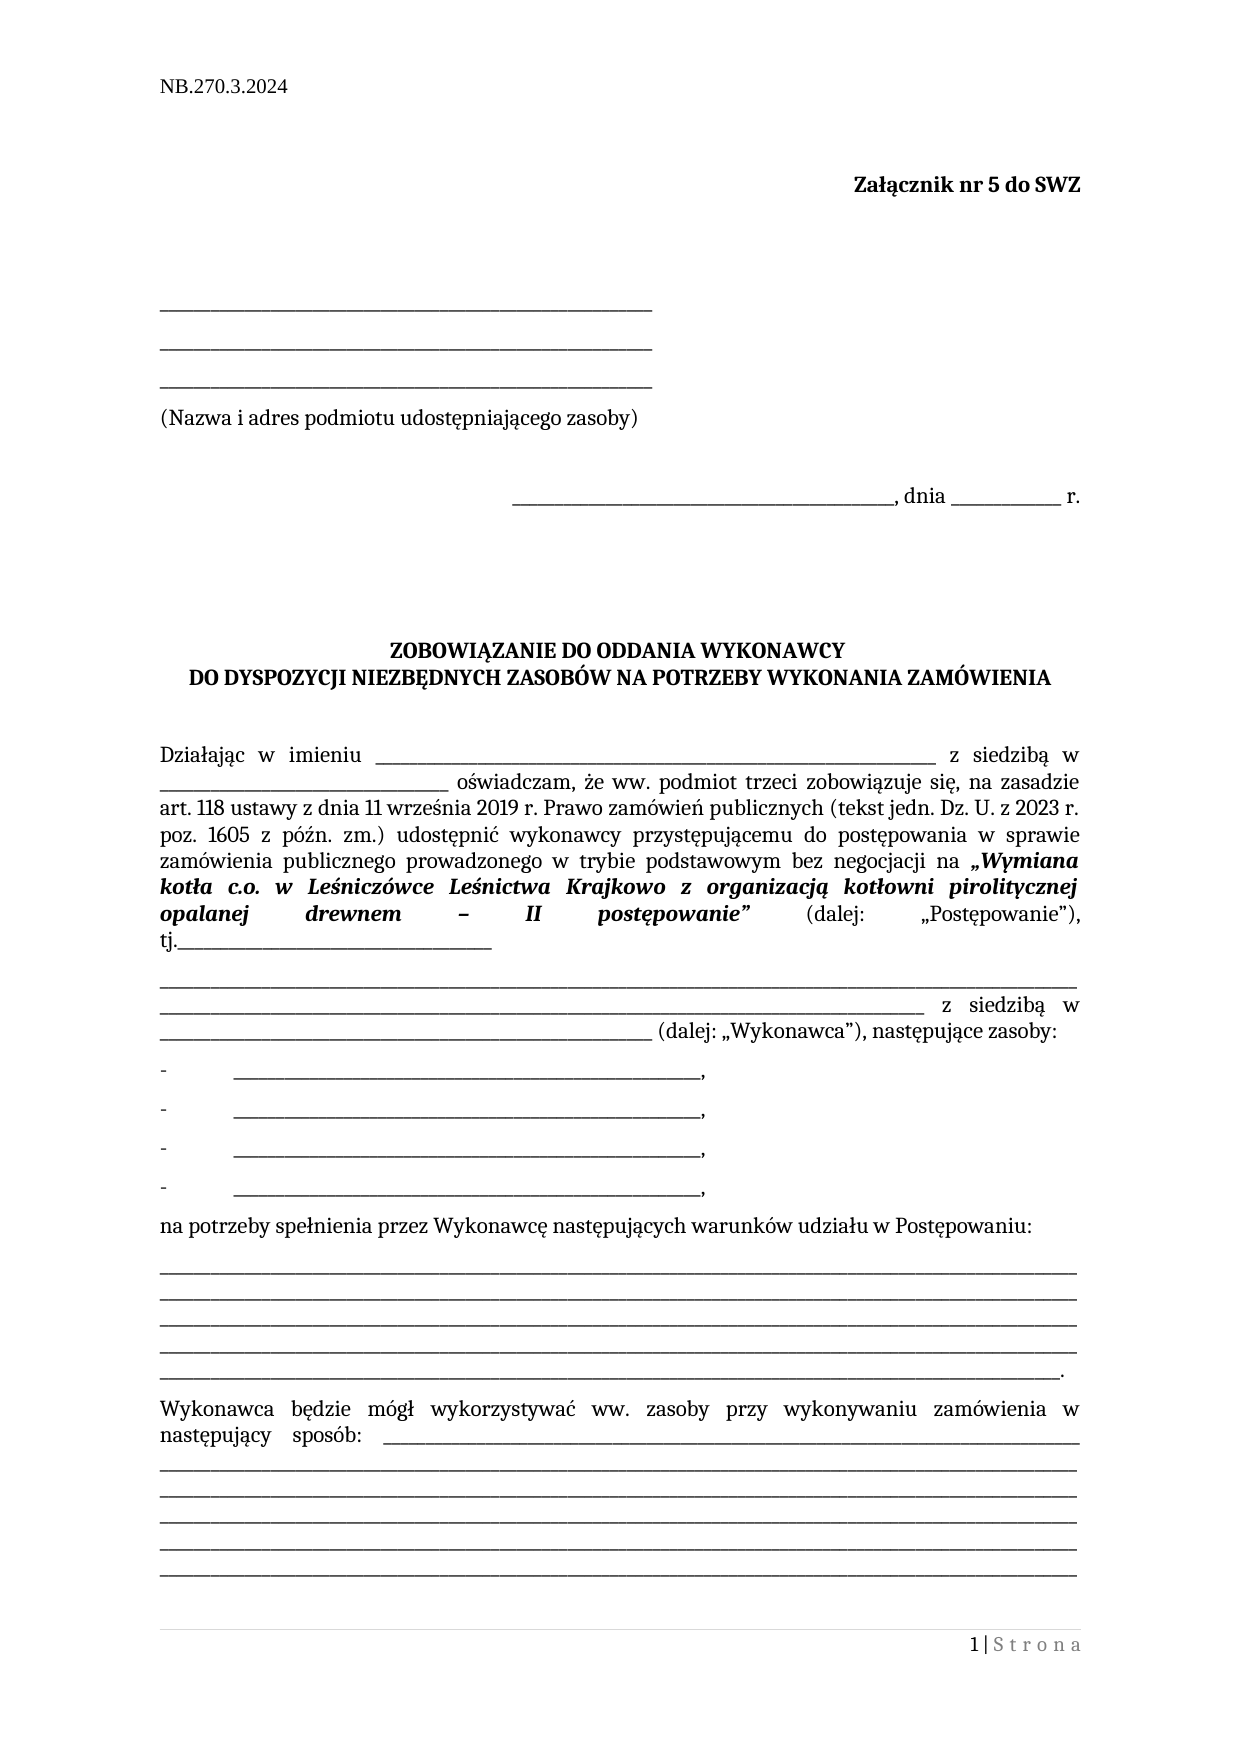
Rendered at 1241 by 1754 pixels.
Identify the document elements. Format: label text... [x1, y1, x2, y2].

text Działając w imieniu __________________________________________________________________ z siedzibą w __________________________________ oświadczam, że ww. podmiot trzeci zobowiązuje się, na zasadzie art. 118 ustawy z dnia 11 września 2019 r. Prawo zamówień publicznych (tekst jedn. Dz. U. z 2023 r. poz. 1605 z późn. zm.) udostępnić wykonawcy przystępującemu do postępowania w sprawie zamówienia publicznego prowadzonego w trybie podstawowym bez negocjacji na „Wymiana kotła c.o. w Leśniczówce Leśnictwa Krajkowo z organizacją kotłowni pirolitycznej opalanej drewnem – II postępowanie” (dalej: „Postępowanie”), tj._____________________________________ [159, 742, 1081, 953]
text - _______________________________________________________, [159, 1096, 1081, 1122]
text (Nazwa i adres podmiotu udostępniającego zasoby) [159, 405, 1081, 431]
text ______________________________________________________________________________________________________________________________________________________________________________________________________ z siedzibą w __________________________________________________________ (dalej: „Wykonawca”), następujące zasoby: [159, 966, 1081, 1045]
text - _______________________________________________________, [159, 1135, 1081, 1161]
text __________________________________________________________ [159, 288, 1081, 315]
text __________________________________________________________________________________________________________________________________________________________________________________________________________________________________________________________________________________________________________________________________________________________________________________________________________________________________________________________________________________________________________________________________________________________. [159, 1251, 1081, 1383]
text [159, 1396, 1081, 1580]
text - _______________________________________________________, [159, 1174, 1081, 1200]
text na potrzeby spełnienia przez Wykonawcę następujących warunków udziału w Postępowaniu: [159, 1213, 1081, 1239]
text ZOBOWIĄZANIE DO ODDANIA WYKONAWCY DO DYSPOZYCJI NIEZBĘDNYCH ZASOBÓW NA POTRZEBY WYKONANIA ZAMÓWIENIA [159, 638, 1081, 691]
text _____________________________________________, dnia _____________ r. [159, 483, 1081, 509]
text - _______________________________________________________, [159, 1057, 1081, 1083]
text Załącznik nr 5 do SWZ [159, 172, 1081, 198]
text __________________________________________________________ [159, 366, 1081, 393]
text __________________________________________________________ [159, 327, 1081, 354]
